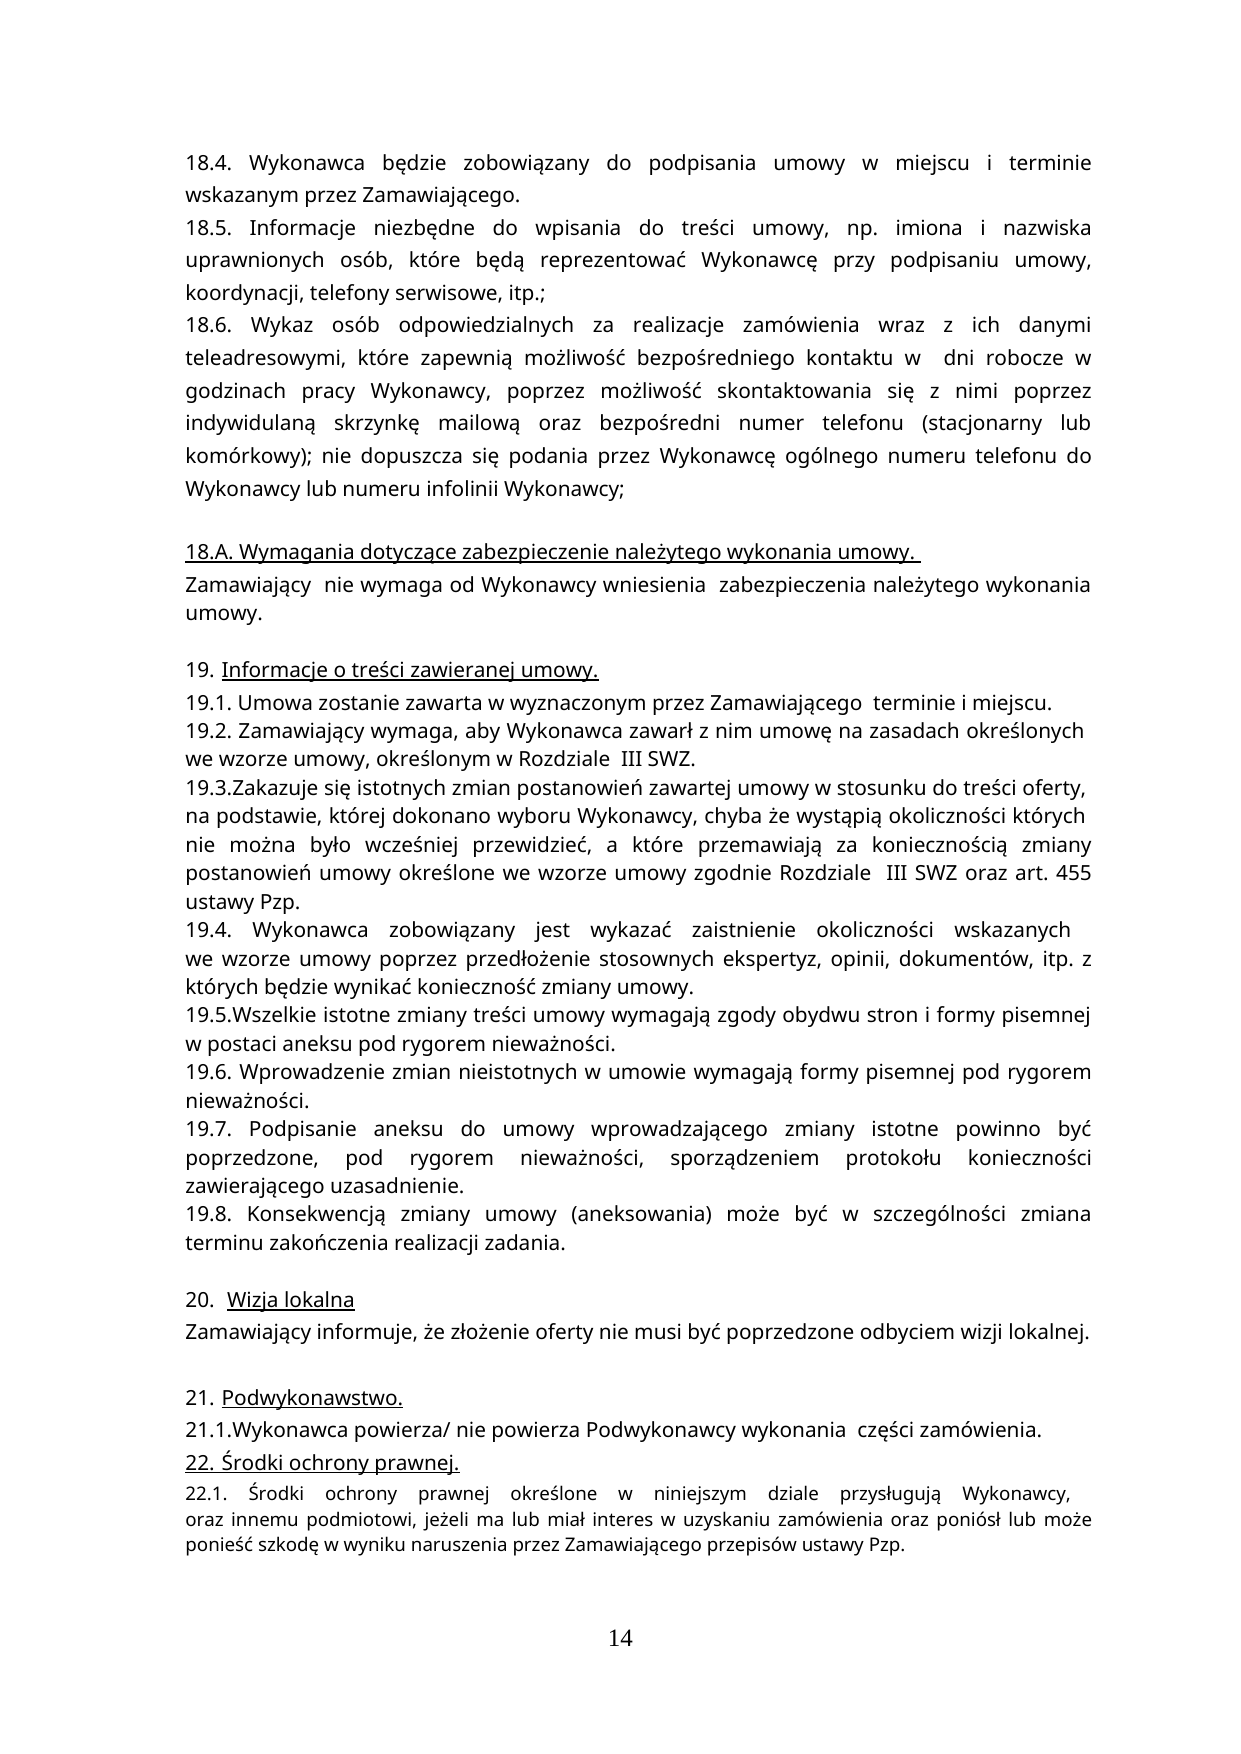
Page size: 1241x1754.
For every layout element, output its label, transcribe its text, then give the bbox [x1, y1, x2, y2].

text 20. Wizja lokalna [185, 1285, 1093, 1313]
text Zamawiający informuje, że złożenie oferty nie musi być poprzedzone odbyciem wizji lokalnej. [185, 1317, 1093, 1346]
text Zamawiający nie wymaga od Wykonawcy wniesienia zabezpieczenia należytego wykonania umowy. [185, 570, 1093, 627]
text 19.1. Umowa zostanie zawarta w wyznaczonym przez Zamawiającego terminie i miejscu. [185, 688, 1093, 716]
text 19.5.Wszelkie istotne zmiany treści umowy wymagają zgody obydwu stron i formy pisemnej w postaci aneksu pod rygorem nieważności. [185, 1001, 1093, 1057]
text 19.2. Zamawiający wymaga, aby Wykonawca zawarł z nim umowę na zasadach określonych we wzorze umowy, określonym w Rozdziale III SWZ. [185, 716, 1093, 773]
text 19.3.Zakazuje się istotnych zmian postanowień zawartej umowy w stosunku do treści oferty, na podstawie, której dokonano wyboru Wykonawcy, chyba że wystąpią okoliczności których nie można było wcześniej przewidzieć, a które przemawiają za koniecznością zmiany postanowień umowy określone we wzorze umowy zgodnie Rozdziale III SWZ oraz art. 455 ustawy Pzp. [185, 773, 1093, 915]
text 19. Informacje o treści zawieranej umowy. [185, 655, 1093, 683]
text 19.8. Konsekwencją zmiany umowy (aneksowania) może być w szczególności zmiana terminu zakończenia realizacji zadania. [185, 1199, 1093, 1256]
text 18.A. Wymagania dotyczące zabezpieczenie należytego wykonania umowy. [185, 537, 1093, 566]
text 18.4. Wykonawca będzie zobowiązany do podpisania umowy w miejscu i terminie wskazanym przez Zamawiającego. [185, 148, 1093, 209]
text 19.4. Wykonawca zobowiązany jest wykazać zaistnienie okoliczności wskazanych we wzorze umowy poprzez przedłożenie stosownych ekspertyz, opinii, dokumentów, itp. z których będzie wynikać konieczność zmiany umowy. [185, 915, 1093, 1001]
text 22.1. Środki ochrony prawnej określone w niniejszym dziale przysługują Wykonawcy, oraz innemu podmiotowi, jeżeli ma lub miał interes w uzyskaniu zamówienia oraz poniósł lub może ponieść szkodę w wyniku naruszenia przez Zamawiającego przepisów ustawy Pzp. [185, 1481, 1093, 1557]
text 21.1.Wykonawca powierza/ nie powierza Podwykonawcy wykonania części zamówienia. [185, 1415, 1093, 1444]
text 19.6. Wprowadzenie zmian nieistotnych w umowie wymagają formy pisemnej pod rygorem nieważności. [185, 1057, 1093, 1114]
text 19.7. Podpisanie aneksu do umowy wprowadzającego zmiany istotne powinno być poprzedzone, pod rygorem nieważności, sporządzeniem protokołu konieczności zawierającego uzasadnienie. [185, 1114, 1093, 1199]
text 22. Środki ochrony prawnej. [185, 1448, 1093, 1476]
text 18.5. Informacje niezbędne do wpisania do treści umowy, np. imiona i nazwiska uprawnionych osób, które będą reprezentować Wykonawcę przy podpisaniu umowy, koordynacji, telefony serwisowe, itp.; [185, 213, 1093, 306]
text 21. Podwykonawstwo. [185, 1383, 1093, 1411]
text 18.6. Wykaz osób odpowiedzialnych za realizacje zamówienia wraz z ich danymi teleadresowymi, które zapewnią możliwość bezpośredniego kontaktu w dni robocze w godzinach pracy Wykonawcy, poprzez możliwość skontaktowania się z nimi poprzez indywidulaną skrzynkę mailową oraz bezpośredni numer telefonu (stacjonarny lub komórkowy); nie dopuszcza się podania przez Wykonawcę ogólnego numeru telefonu do Wykonawcy lub numeru infolinii Wykonawcy; [185, 311, 1093, 502]
